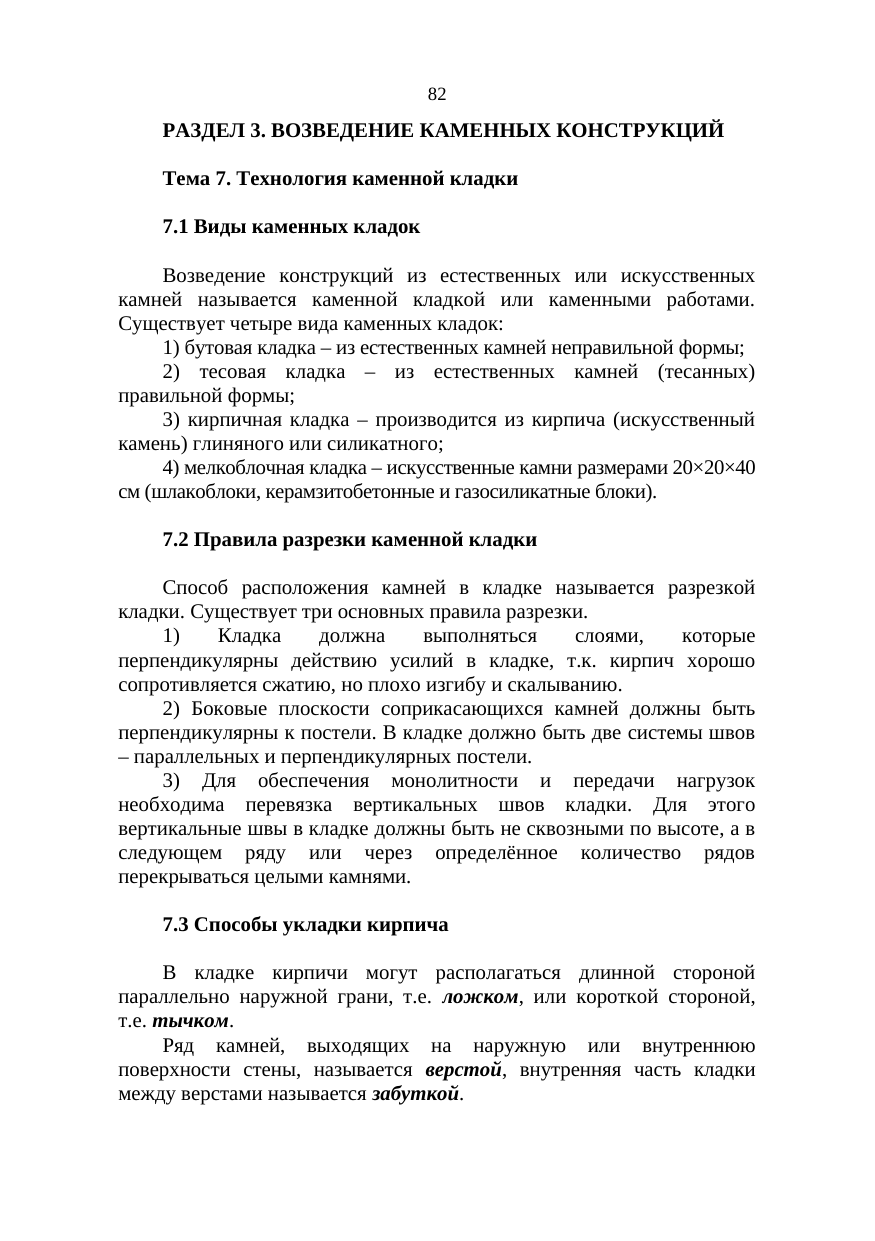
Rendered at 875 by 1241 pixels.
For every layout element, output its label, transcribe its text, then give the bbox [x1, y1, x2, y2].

text 3) Для обеспечения монолитности и передачи нагрузок необходима перевязка вертикальных швов кладки. Для этого вертикальные швы в кладке должны быть не сквозными по высоте, а в следующем ряду или через определённое количество рядов перекрываться целыми камнями. [118, 768, 756, 888]
text 7.2 Правила разрезки каменной кладки [118, 527, 756, 551]
text 1) Кладка должна выполняться слоями, которые перпендикулярны действию усилий в кладке, т.к. кирпич хорошо сопротивляется сжатию, но плохо изгибу и скалыванию. [118, 623, 756, 696]
text 4) мелкоблочная кладка – искусственные камни размерами 20×20×40 см (шлакоблоки, керамзитобетонные и газосиликатные блоки). [118, 455, 756, 503]
text В кладке кирпичи могут располагаться длинной стороной параллельно наружной грани, т.е. ложком, или короткой стороной, т.е. тычком. [118, 960, 756, 1032]
text РАЗДЕЛ 3. ВОЗВЕДЕНИЕ КАМЕННЫХ КОНСТРУКЦИЙ [118, 118, 756, 142]
text 7.1 Виды каменных кладок [118, 214, 756, 238]
text 2) Боковые плоскости соприкасающихся камней должны быть перпендикулярны к постели. В кладке должно быть две системы швов – параллельных и перпендикулярных постели. [118, 696, 756, 768]
text Ряд камней, выходящих на наружную или внутреннюю поверхности стены, называется верстой, внутренняя часть кладки между верстами называется забуткой. [118, 1032, 756, 1105]
text 7.3 Способы укладки кирпича [118, 912, 756, 936]
text Тема 7. Технология каменной кладки [118, 166, 756, 190]
text 3) кирпичная кладка – производится из кирпича (искусственный камень) глиняного или силикатного; [118, 407, 756, 455]
text 1) бутовая кладка – из естественных камней неправильной формы; [118, 335, 756, 359]
text Возведение конструкций из естественных или искусственных камней называется каменной кладкой или каменными работами. Существует четыре вида каменных кладок: [118, 262, 756, 335]
text Способ расположения камней в кладке называется разрезкой кладки. Существует три основных правила разрезки. [118, 575, 756, 623]
text 2) тесовая кладка – из естественных камней (тесанных) правильной формы; [118, 359, 756, 407]
